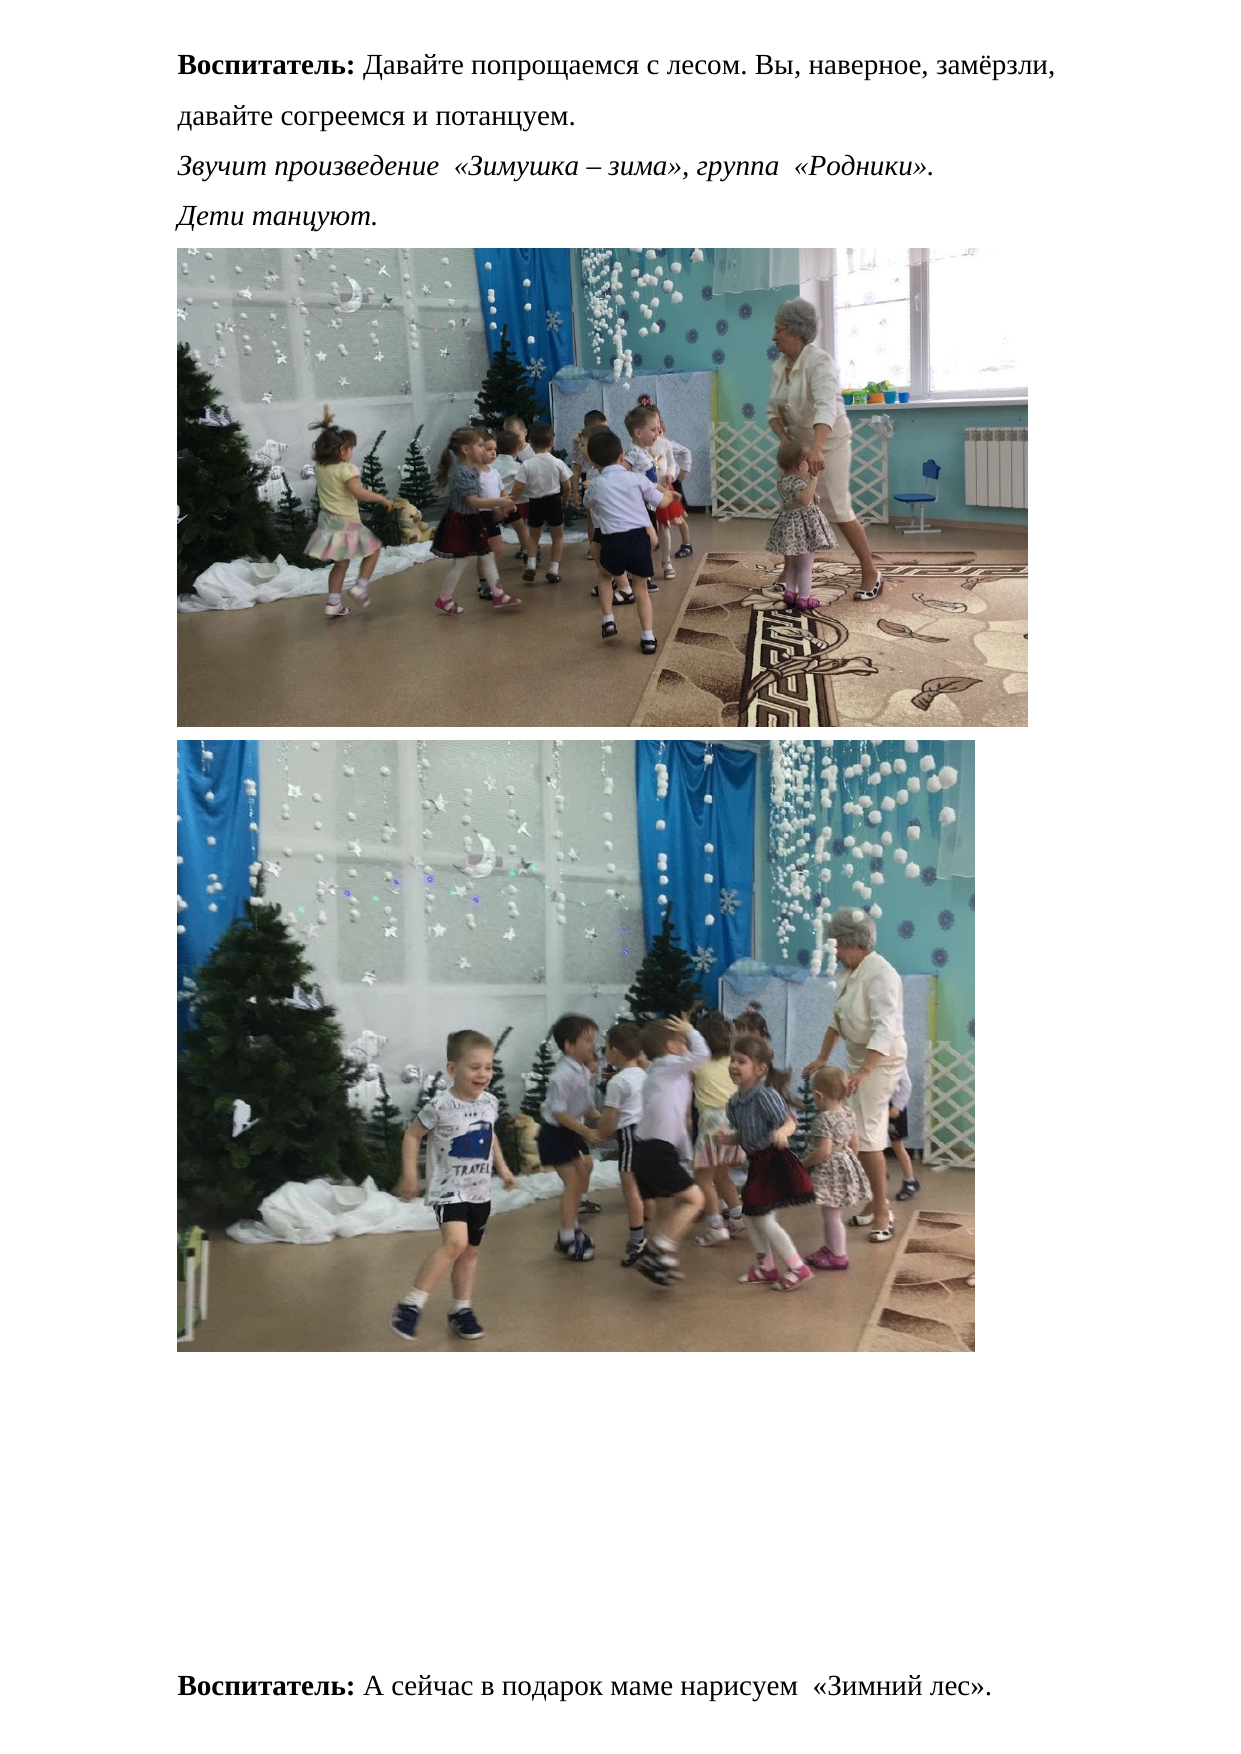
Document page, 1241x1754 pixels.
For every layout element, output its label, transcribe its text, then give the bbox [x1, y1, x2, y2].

text Дети танцуют. [177, 198, 1152, 232]
picture [177, 248, 1028, 727]
text Воспитатель: Давайте попрощаемся с лесом. Вы, наверное, замёрзли, давайте согреемся и потанцуем. [177, 47, 1152, 131]
text Воспитатель: А сейчас в подарок маме нарисуем «Зимний лес». [177, 1668, 1152, 1701]
picture [177, 740, 975, 1352]
text Звучит произведение «Зимушка – зима», группа «Родники». [177, 148, 1152, 181]
